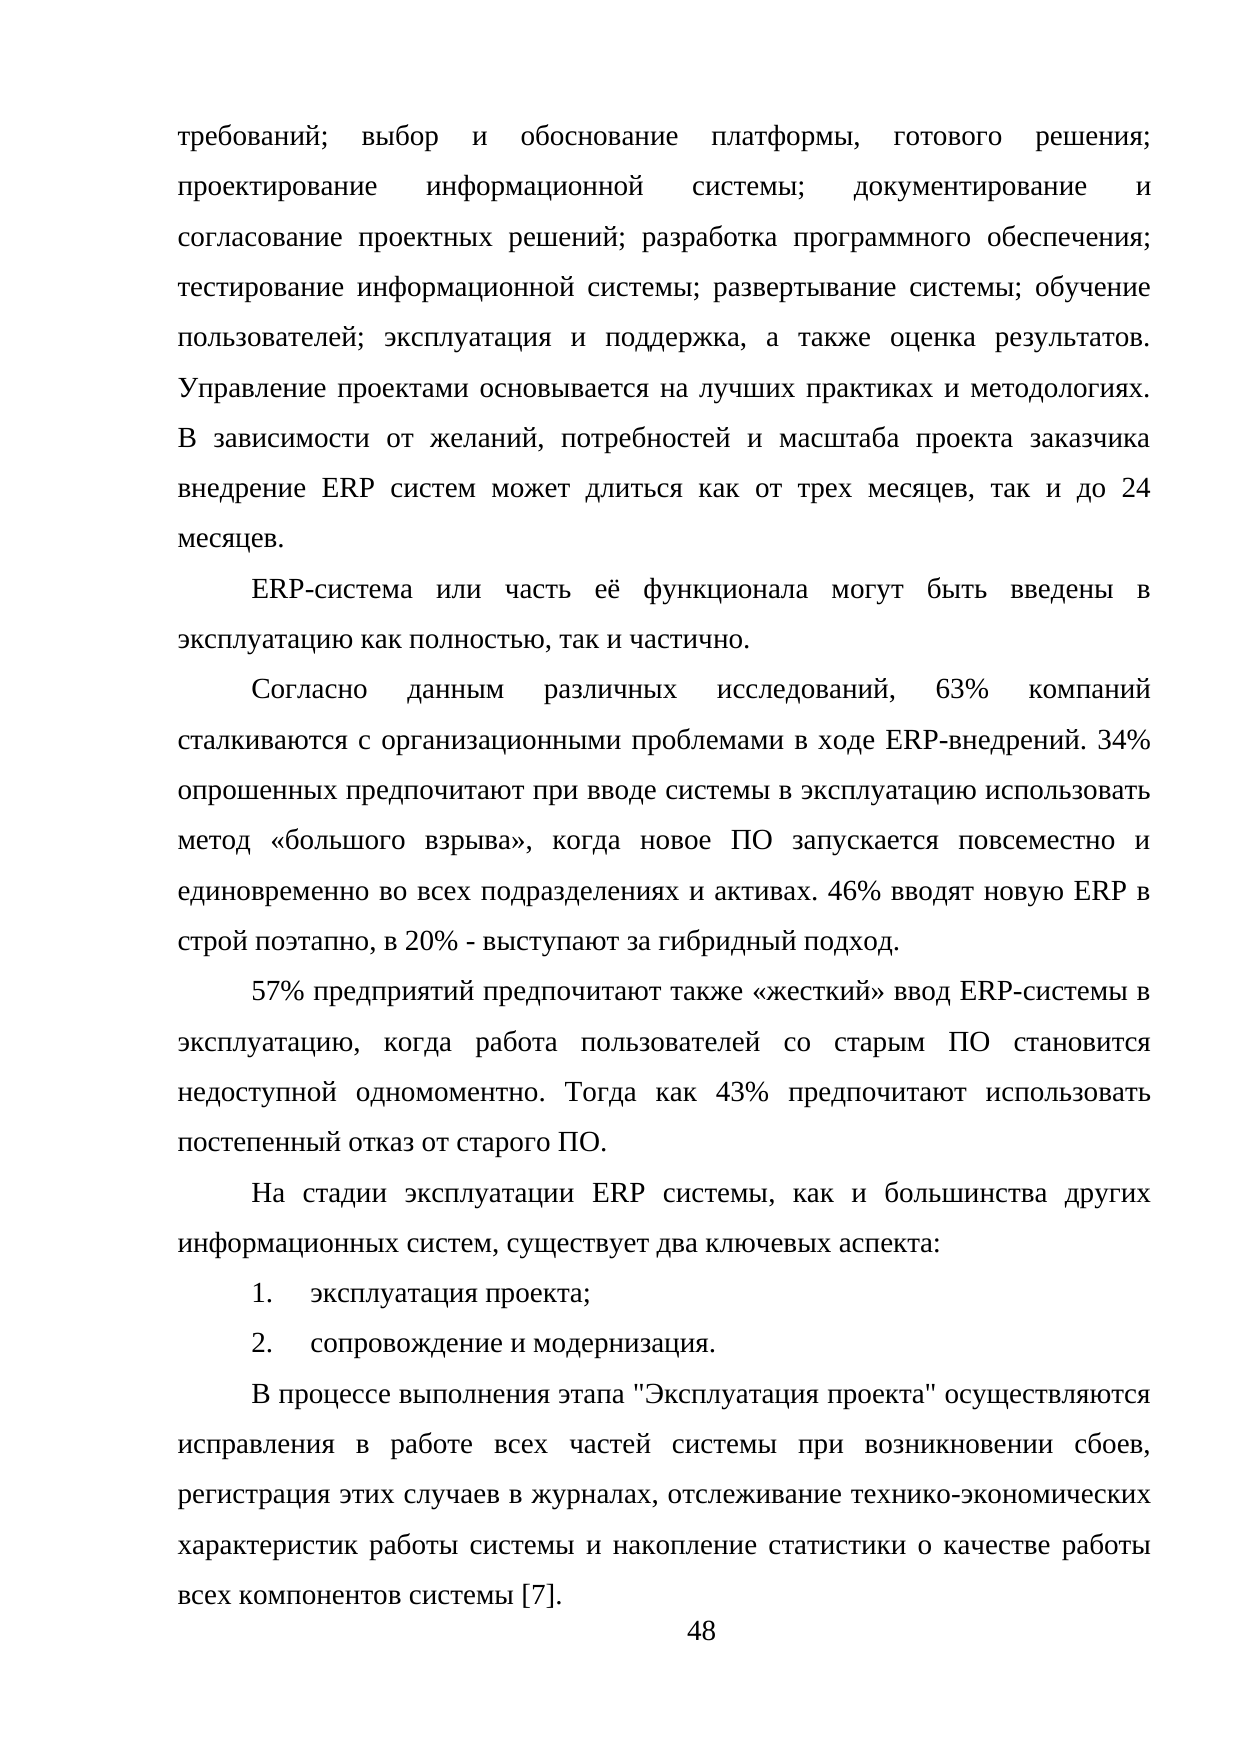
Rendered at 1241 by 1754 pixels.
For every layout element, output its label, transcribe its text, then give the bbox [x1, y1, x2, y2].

text 57% предприятий предпочитают также «жесткий» ввод ERP-системы в эксплуатацию, когда работа пользователей со старым ПО становится недоступной одномоментно. Тогда как 43% предпочитают использовать постепенный отказ от старого ПО. [177, 973, 1152, 1158]
text В процессе выполнения этапа "Эксплуатация проекта" осуществляются исправления в работе всех частей системы при возникновении сбоев, регистрация этих случаев в журналах, отслеживание технико-экономических характеристик работы системы и накопление статистики о качестве работы всех компонентов системы [7]. [177, 1376, 1152, 1611]
text Согласно данным различных исследований, 63% компаний сталкиваются с организационными проблемами в ходе ERP-внедрений. 34% опрошенных предпочитают при вводе системы в эксплуатацию использовать метод «большого взрыва», когда новое ПО запускается повсеместно и единовременно во всех подразделениях и активах. 46% вводят новую ERP в строй поэтапно, в 20% - выступают за гибридный подход. [177, 672, 1152, 957]
text ERP-система или часть её функционала могут быть введены в эксплуатацию как полностью, так и частично. [177, 571, 1152, 655]
list эксплуатация проекта; [251, 1275, 1152, 1309]
text На стадии эксплуатации ERP системы, как и большинства других информационных систем, существует два ключевых аспекта: [177, 1175, 1152, 1258]
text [177, 118, 1152, 554]
list сопровождение и модернизация. [251, 1326, 1152, 1359]
